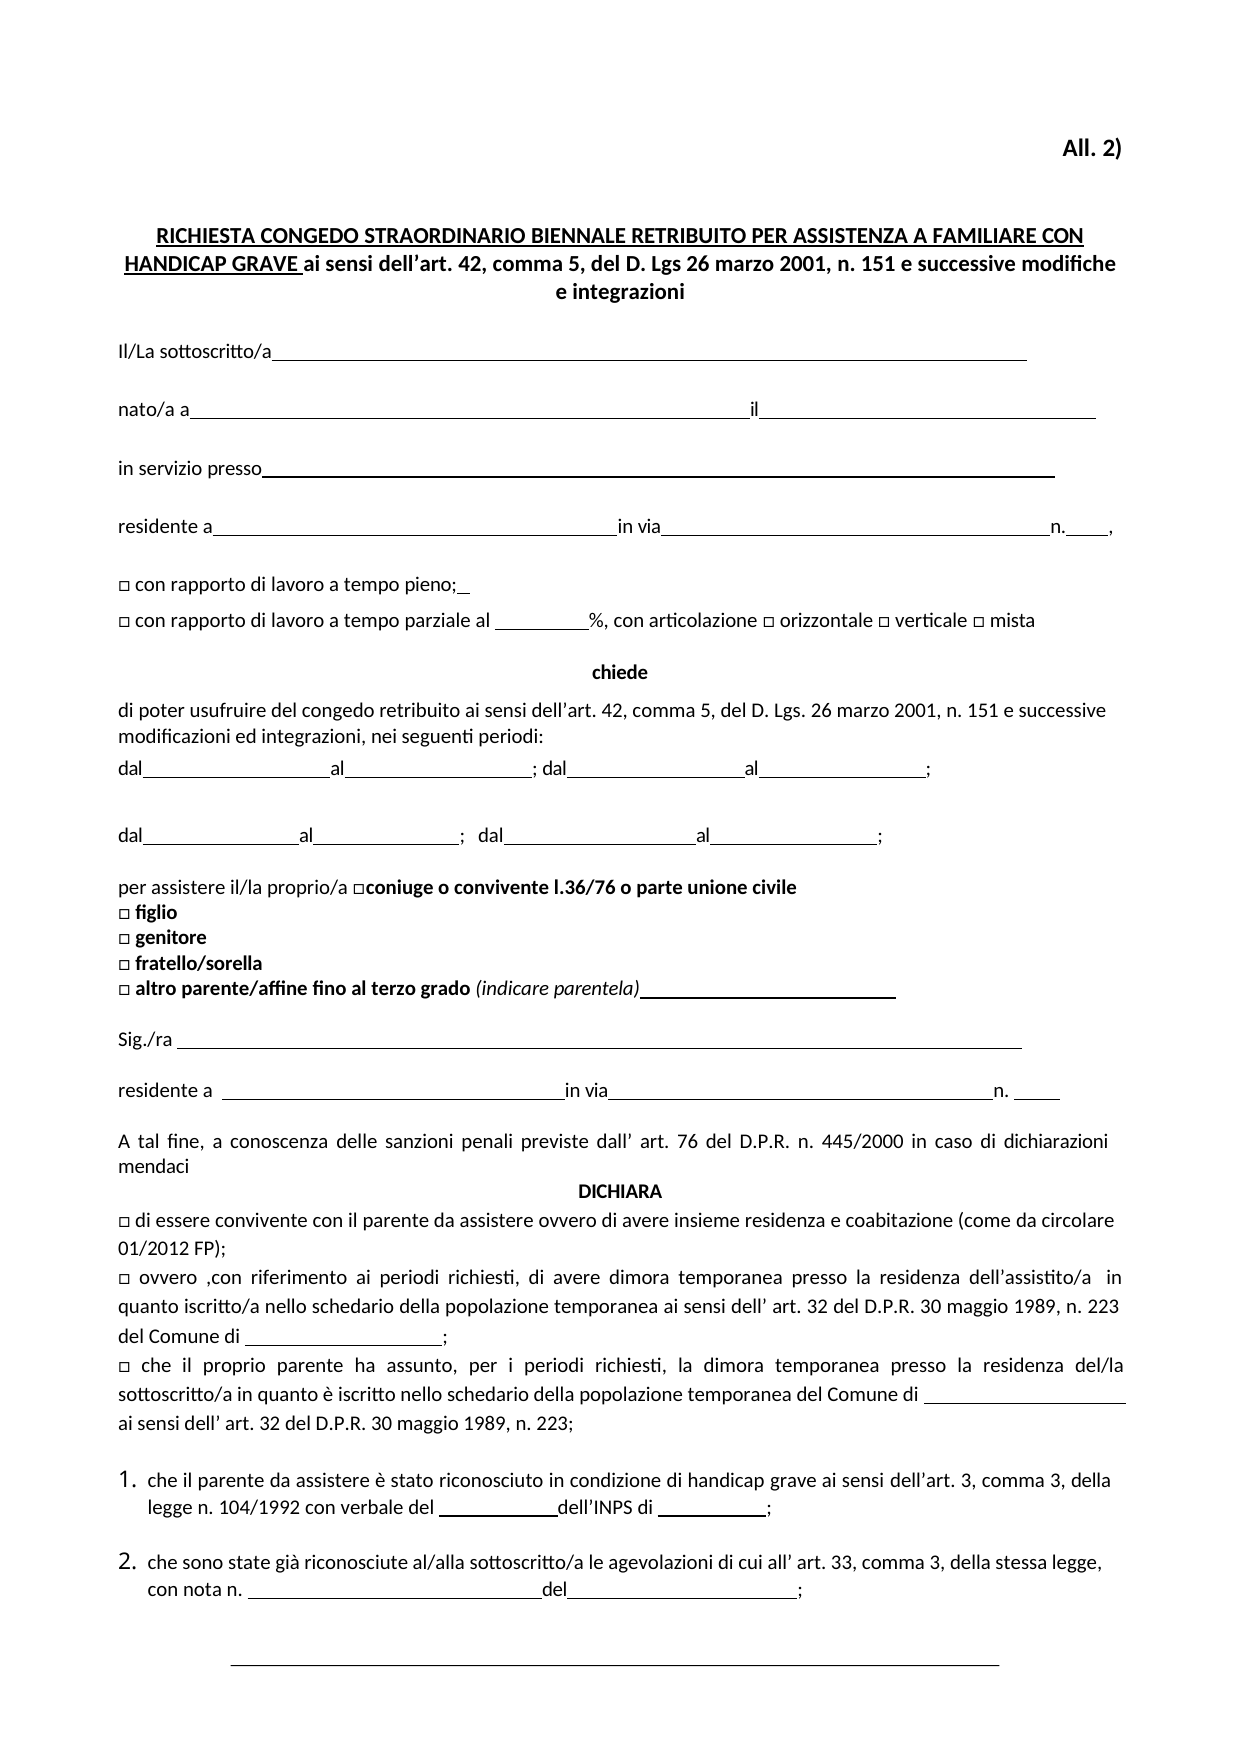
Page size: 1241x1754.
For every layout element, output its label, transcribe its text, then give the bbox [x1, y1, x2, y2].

text mendaci [118, 1153, 1148, 1178]
text in servizio presso [118, 455, 1148, 480]
text DICHIARA [123, 1178, 1117, 1203]
list con rapporto di lavoro a tempo parziale al %, con articolazione □ orizzontale □ verticale □ mista [118, 607, 1148, 632]
list che sono state già riconosciute al/alla sottoscritto/a le agevolazioni di cui all’ art. 33, comma 3, della stessa legge, con nota n. del ; [118, 1545, 1122, 1601]
text Il/La sottoscritto/a [118, 338, 1148, 363]
title All. 2) [106, 132, 1123, 162]
text nato/a a il [118, 396, 1148, 422]
text chiede [123, 659, 1117, 685]
text A tal fine, a conoscenza delle sanzioni penali previste dall’ art. 76 del D.P.R. n. 445/2000 in caso di dichiarazioni [118, 1128, 1148, 1153]
list genitore [118, 924, 1148, 950]
text dal al ; dal al ; per assistere il/la proprio/a □coniuge o convivente l.36/76 o parte unione civile [118, 795, 883, 899]
text HANDICAP GRAVE ai sensi dell’art. 42, comma 5, del D. Lgs 26 marzo 2001, n. 151 e successive modifiche e integrazioni [123, 249, 1117, 305]
list fratello/sorella [118, 950, 1148, 976]
list figlio [118, 899, 1148, 924]
list che il proprio parente ha assunto, per i periodi richiesti, la dimora temporanea presso la residenza del/la sottoscritto/a in quanto è iscritto nello schedario della popolazione temporanea del Comune di ai sensi dell’ art. 32 del D.P.R. 30 maggio 1989, n. 223; [118, 1352, 1126, 1436]
text di poter usufruire del congedo retribuito ai sensi dell’art. 42, comma 5, del D. Lgs. 26 marzo 2001, n. 151 e successive modificazioni ed integrazioni, nei seguenti periodi: [118, 698, 1148, 748]
text RICHIESTA CONGEDO STRAORDINARIO BIENNALE RETRIBUITO PER ASSISTENZA A FAMILIARE CON [123, 221, 1117, 249]
text Sig./ra [118, 1026, 1148, 1052]
list ovvero ,con riferimento ai periodi richiesti, di avere dimora temporanea presso la residenza dell’assistito/a in quanto iscritto/a nello schedario della popolazione temporanea ai sensi dell’ art. 32 del D.P.R. 30 maggio 1989, n. 223 del Comune di ; [118, 1264, 1122, 1348]
list che il parente da assistere è stato riconosciuto in condizione di handicap grave ai sensi dell’art. 3, comma 3, della [118, 1463, 1148, 1494]
text legge n. 104/1992 con verbale del dell’INPS di ; [147, 1494, 1148, 1519]
text residente a in via n. [118, 1077, 1148, 1103]
text dal al ; dal al ; [118, 755, 1148, 781]
list altro parente/affine fino al terzo grado (indicare parentela) [118, 976, 1148, 1001]
list di essere convivente con il parente da assistere ovvero di avere insieme residenza e coabitazione (come da circolare 01/2012 FP); [118, 1207, 1115, 1261]
list con rapporto di lavoro a tempo pieno; [118, 571, 1148, 597]
text residente a in via n. , [118, 513, 1148, 538]
